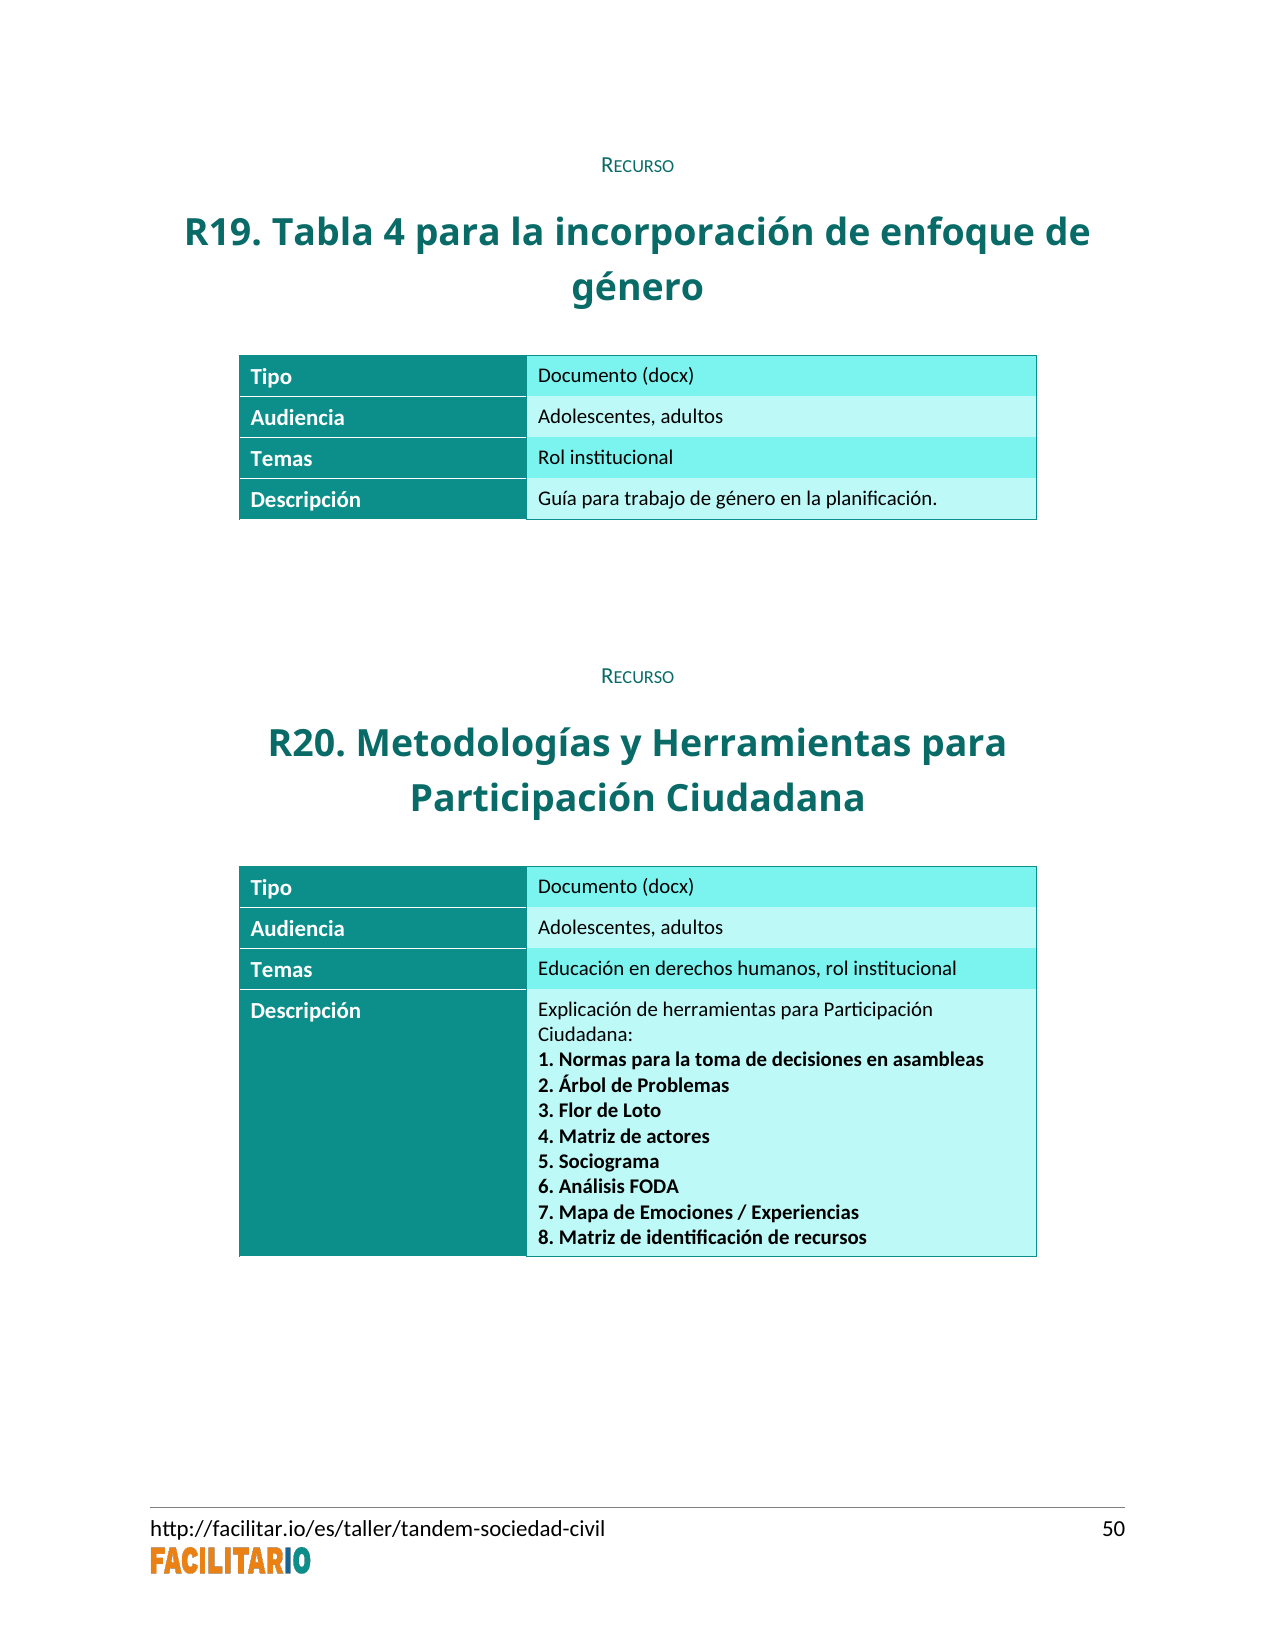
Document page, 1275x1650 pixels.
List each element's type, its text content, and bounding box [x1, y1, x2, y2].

table_cell Audiencia [240, 908, 526, 948]
table_cell Descripción [240, 479, 526, 519]
table_cell Temas [240, 438, 526, 478]
table_header Tipo [240, 867, 526, 907]
table_cell Adolescentes, adultos [527, 396, 1036, 437]
table_cell Educación en derechos humanos, rol institucional [527, 948, 1036, 989]
subtitle R20. Metodologías y Herramientas para Participación Ciudadana [150, 716, 1125, 822]
text Recurso [150, 150, 1125, 178]
table_cell Explicación de herramientas para Participación Ciudadana: 1. Normas para la toma de decisiones en asambleas 2. Árbol de Problemas 3. Flor de Loto 4. Matriz de actores 5. Sociograma 6. Análisis FODA 7. Mapa de Emociones / Experiencias 8. Matriz de identificación de recursos [527, 989, 1036, 1256]
subtitle R19. Tabla 4 para la incorporación de enfoque de género [150, 205, 1125, 311]
picture [145, 1544, 315, 1576]
text Recurso [150, 661, 1125, 689]
table_cell Temas [240, 949, 526, 989]
table_cell Rol institucional [527, 437, 1036, 478]
table_cell Guía para trabajo de género en la planificación. [527, 478, 1036, 519]
table_cell Descripción [240, 990, 526, 1256]
table_cell Adolescentes, adultos [527, 907, 1036, 948]
table_header Tipo [240, 356, 526, 396]
table_header Documento (docx) [527, 356, 1036, 396]
table_cell Audiencia [240, 397, 526, 437]
table_header Documento (docx) [527, 867, 1036, 907]
